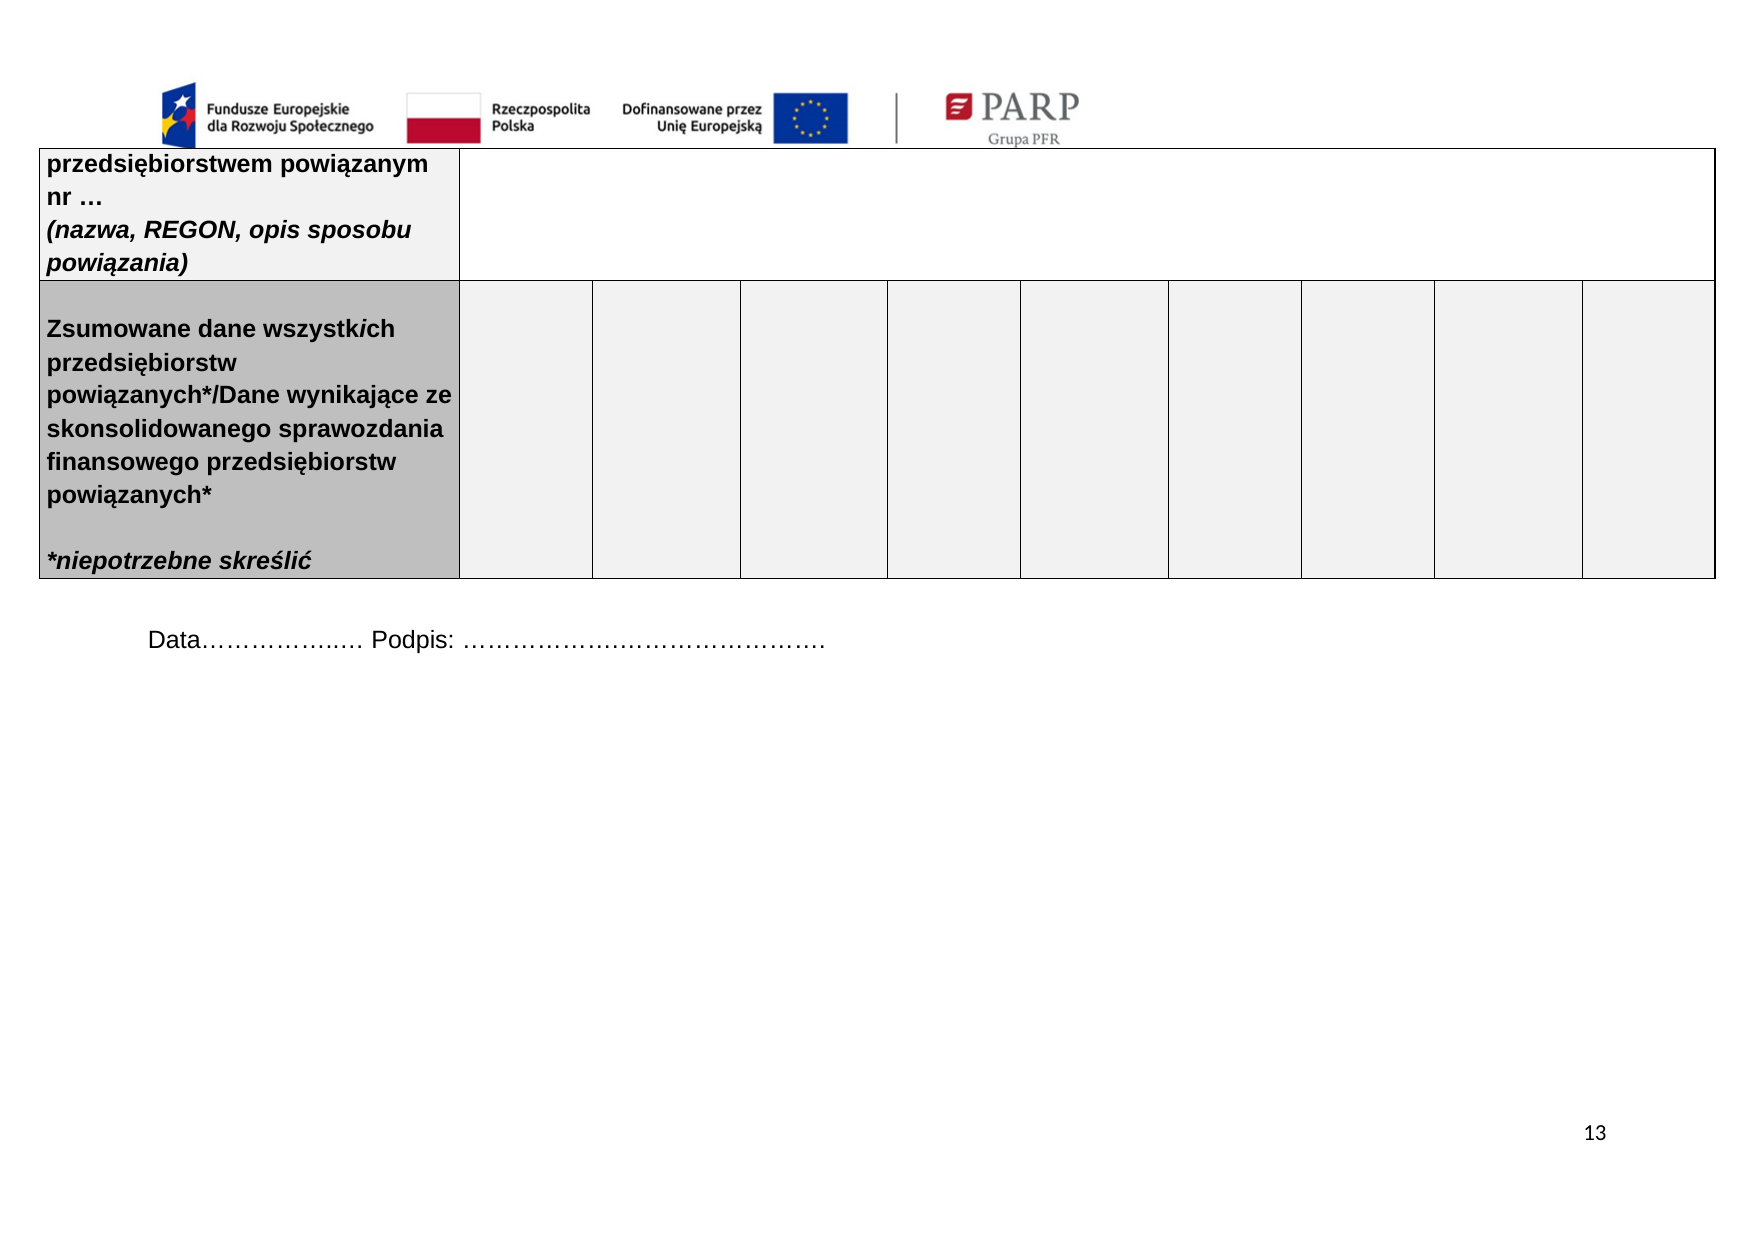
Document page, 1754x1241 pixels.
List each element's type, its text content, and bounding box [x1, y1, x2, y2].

table_cell Zsumowane dane wszystkich przedsiębiorstw powiązanych*/Dane wynikające ze skonsolidowanego sprawozdania finansowego przedsiębiorstw powiązanych* *niepotrzebne skreślić [40, 281, 459, 578]
table_cell [741, 281, 887, 578]
table_cell [1435, 281, 1582, 578]
picture [147, 73, 1093, 148]
table_cell [1302, 281, 1434, 578]
table_cell [460, 149, 1714, 280]
table_cell [1169, 281, 1301, 578]
text Data……………..… Podpis: ……………….……………………. [148, 625, 1606, 653]
table_cell [1583, 281, 1714, 578]
table_cell [1021, 281, 1168, 578]
table_cell [593, 281, 740, 578]
table_cell [460, 281, 592, 578]
table_cell [888, 281, 1020, 578]
table_cell Informacje o podmiotach powiązanych i partnerskich z przedsiębiorstwem powiązanym nr … (nazwa, REGON, opis sposobu powiązania) [40, 149, 459, 280]
